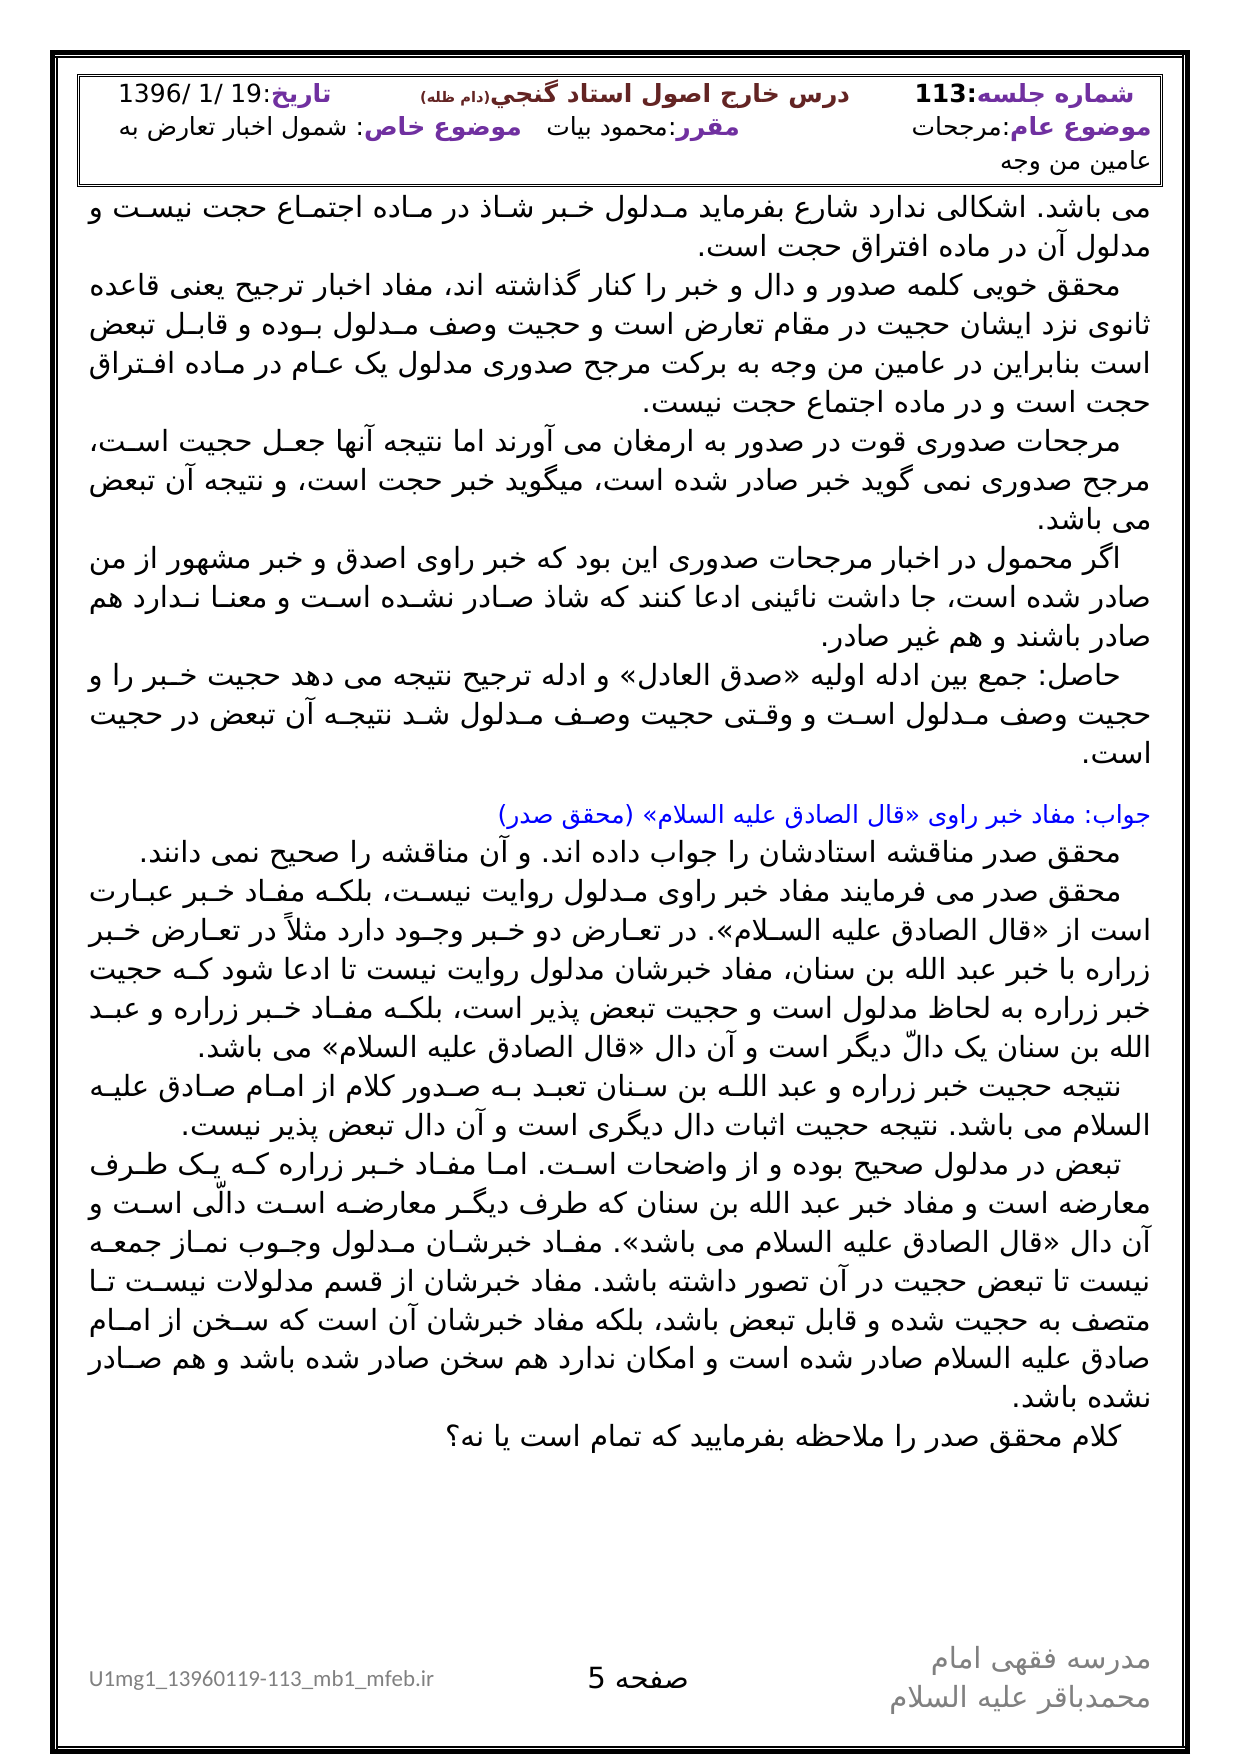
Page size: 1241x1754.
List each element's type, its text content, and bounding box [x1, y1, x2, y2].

text کلام محقق صدر را ملاحظه بفرمایید که تمام است یا نه؟ [89, 1420, 1152, 1454]
text تبعض در مدلول صحیح بوده و از واضحات است. اما مفاد خبر زراره که یک طرف معارضه است و مفاد خبر عبد الله بن سنان که طرف دیگر معارضه است دالّی است و آن دال «قال الصادق علیه السلام می باشد». مفاد خبرشان مدلول وجوب نماز جمعه نیست تا تبعض حجیت در آن تصور داشته باشد. مفاد خبرشان از قسم مدلولات نیست تا متصف به حجیت شده و قابل تبعض باشد، بلکه مفاد خبرشان آن است که سخن از امام صادق علیه السلام صادر شده است و امکان ندارد هم سخن صادر شده باشد و هم صادر نشده باشد. [89, 1147, 1152, 1415]
text محقق صدر مناقشه استادشان را جواب داده اند. و آن مناقشه را صحیح نمی دانند. [89, 835, 1152, 869]
text اگر محمول در اخبار مرجحات صدوری این بود که خبر راوی اصدق و خبر مشهور از من صادر شده است، جا داشت نائینی ادعا کنند که شاذ صادر نشده است و معنا ندارد هم صادر باشند و هم غیر صادر. [89, 541, 1152, 653]
text حاصل: جمع بین ادله اولیه «صدق العادل» و ادله ترجیح نتیجه می دهد حجیت خبر را و حجیت وصف مدلول است و وقتی حجیت وصف مدلول شد نتیجه آن تبعض در حجیت است. [89, 658, 1152, 770]
subtitle جواب: مفاد خبر راوی «قال الصادق علیه السلام» (محقق صدر) [89, 800, 1152, 829]
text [89, 191, 1152, 263]
text محقق خویی کلمه صدور و دال و خبر را کنار گذاشته اند، مفاد اخبار ترجیح یعنی قاعده ثانوی نزد ایشان حجیت در مقام تعارض است و حجیت وصف مدلول بوده و قابل تبعض است بنابراین در عامین من وجه به برکت مرجح صدوری مدلول یک عام در ماده افتراق حجت است و در ماده اجتماع حجت نیست. [89, 268, 1152, 419]
text نتیجه حجیت خبر زراره و عبد الله بن سنان تعبد به صدور کلام از امام صادق علیه السلام می باشد. نتیجه حجیت اثبات دال دیگری است و آن دال تبعض پذیر نیست. [89, 1069, 1152, 1142]
text محقق صدر می فرمایند مفاد خبر راوی مدلول روایت نیست، بلکه مفاد خبر عبارت است از «قال الصادق علیه السلام». در تعارض دو خبر وجود دارد مثلاً در تعارض خبر زراره با خبر عبد الله بن سنان، مفاد خبرشان مدلول روایت نیست تا ادعا شود که حجیت خبر زراره به لحاظ مدلول است و حجیت تبعض پذیر است، بلکه مفاد خبر زراره و عبد الله بن سنان یک دالّ دیگر است و آن دال «قال الصادق علیه السلام» می باشد. [89, 874, 1152, 1064]
text مرجحات صدوری قوت در صدور به ارمغان می آورند اما نتیجه آنها جعل حجیت است، مرجح صدوری نمی گوید خبر صادر شده است، میگوید خبر حجت است، و نتیجه آن تبعض می باشد. [89, 424, 1152, 536]
